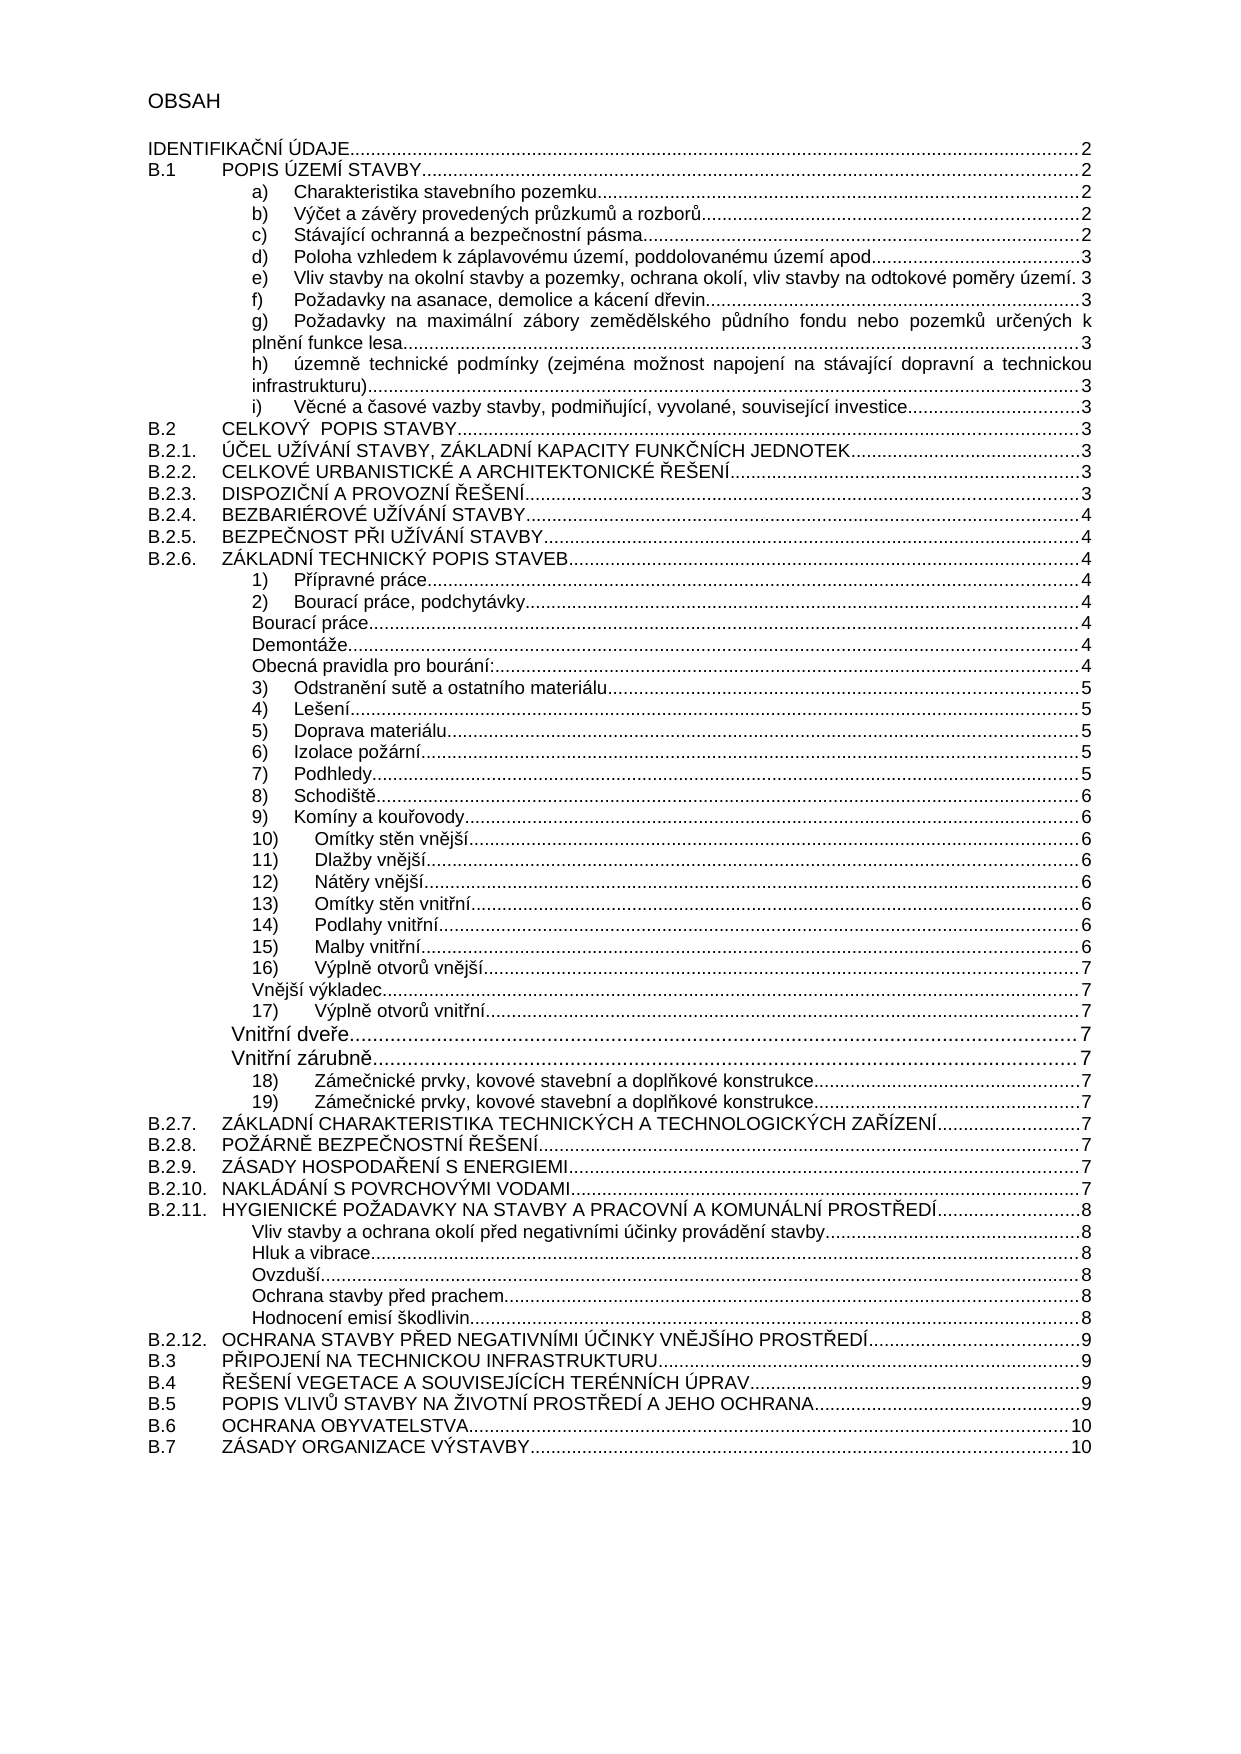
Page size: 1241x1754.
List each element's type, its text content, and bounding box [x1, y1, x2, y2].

text 18) Zámečnické prvky, kovové stavební a doplňkové konstrukce 7 [252, 1069, 1092, 1091]
text 17) Výplně otvorů vnitřní 7 [252, 1000, 1092, 1022]
text 10) Omítky stěn vnější 6 [252, 828, 1092, 849]
text B.2.12. Ochrana stavby před negativními účinky vnějšího prostředí 9 [148, 1328, 1092, 1350]
text 8) Schodiště 6 [252, 784, 1092, 806]
text B.1 POPIS ÚZEMÍ STAVBY 2 [148, 159, 1092, 181]
text B.2.3. DISPOZIČNÍ A provozní řešení 3 [148, 483, 1092, 504]
text 3) Odstranění sutě a ostatního materiálu 5 [252, 677, 1092, 698]
text 15) Malby vnitřní 6 [252, 935, 1092, 957]
text 4) Lešení 5 [252, 698, 1092, 720]
text IDENTIFIKAČNÍ ÚDAJE 2 [148, 138, 1092, 159]
text Ochrana stavby před prachem 8 [252, 1285, 1092, 1307]
text B.6 OCHRANA OBYVATELSTVA 10 [148, 1414, 1092, 1436]
text B.2.10. Nakládání s povrchovými vodami 7 [148, 1177, 1092, 1199]
text 19) Zámečnické prvky, kovové stavební a doplňkové konstrukce 7 [252, 1091, 1092, 1113]
text 1) Přípravné práce 4 [252, 569, 1092, 590]
text B.5 POPIS VLIVŮ STAVBY NA ŽIVOTNÍ PROSTŘEDÍ A JEHO OCHRANA 9 [148, 1393, 1092, 1414]
text B.2.6. Základní TECHNICKÝ POPIS STAVEB 4 [148, 547, 1092, 569]
text e) Vliv stavby na okolní stavby a pozemky, ochrana okolí, vliv stavby na odtokové poměry území 3 [252, 267, 1092, 288]
text 16) Výplně otvorů vnější 7 [252, 957, 1092, 978]
text B.4 ŘEŠENÍ VEGETACE A SOUVISEJÍCÍCH TERÉNNÍCH ÚPRAV 9 [148, 1371, 1092, 1393]
text B.7 ZÁSADY ORGANIZACE VÝSTAVBY 10 [148, 1436, 1092, 1458]
text Vliv stavby a ochrana okolí před negativními účinky provádění stavby. 8 [252, 1221, 1092, 1242]
text c) Stávající ochranná a bezpečnostní pásma 2 [252, 224, 1092, 245]
text 14) Podlahy vnitřní 6 [252, 914, 1092, 935]
text 12) Nátěry vnější 6 [252, 871, 1092, 892]
text i) Věcné a časové vazby stavby, podmiňující, vyvolané, související investice 3 [252, 396, 1092, 418]
text Hluk a vibrace 8 [252, 1242, 1092, 1264]
text B.2 Celkový popis stavby 3 [148, 418, 1092, 439]
text 9) Komíny a kouřovody 6 [252, 806, 1092, 828]
text Demontáže 4 [252, 633, 1092, 655]
text Vnitřní dveře 7 [231, 1022, 1092, 1046]
text a) Charakteristika stavebního pozemku 2 [252, 181, 1092, 202]
text h) územně technické podmínky (zejména možnost napojení na stávající dopravní a technickou infrastrukturu) 3 [252, 353, 1092, 396]
text b) Výčet a závěry provedených průzkumů a rozborů 2 [252, 202, 1092, 224]
text 2) Bourací práce, podchytávky 4 [252, 590, 1092, 612]
text B.2.8. POŽÁRNĚ BEZPEČNOSTNÍ ŘEŠENÍ 7 [148, 1134, 1092, 1156]
text OBSAH [148, 89, 1092, 113]
text Obecná pravidla pro bourání: 4 [252, 655, 1092, 677]
text B.2.9. Zásady hospodaření s energiemi 7 [148, 1156, 1092, 1177]
text Hodnocení emisí škodlivin 8 [252, 1307, 1092, 1328]
text 11) Dlažby vnější 6 [252, 849, 1092, 871]
text Vnější výkladec 7 [252, 978, 1092, 1000]
text B.2.2. Celkové urbanistické a architektonické řešení 3 [148, 461, 1092, 483]
text f) Požadavky na asanace, demolice a kácení dřevin 3 [252, 288, 1092, 310]
text B.2.11. Hygienické požadavky na stavby A pracovní a komunální prostředí 8 [148, 1199, 1092, 1221]
text d) Poloha vzhledem k záplavovému území, poddolovanému území apod. 3 [252, 245, 1092, 267]
text B.2.7. Základní charakteristika technických a technologických zařízení 7 [148, 1113, 1092, 1134]
text B.2.5. Bezpečnost při užívání stavby 4 [148, 526, 1092, 547]
text Vnitřní zárubně 7 [231, 1046, 1092, 1069]
text 7) Podhledy 5 [252, 763, 1092, 784]
text 13) Omítky stěn vnitřní 6 [252, 892, 1092, 914]
text 6) Izolace požární 5 [252, 741, 1092, 763]
text B.2.4. Bezbariérové užívání stavby 4 [148, 504, 1092, 526]
text B.2.1. Účel užívání stavby, základní kapacity funkčních jednotek 3 [148, 439, 1092, 461]
text 5) Doprava materiálu 5 [252, 720, 1092, 741]
text Bourací práce 4 [252, 612, 1092, 633]
text B.3 PŘIPOJENÍ NA TECHNICKOU INFRASTRUKTURU 9 [148, 1350, 1092, 1371]
text g) Požadavky na maximální zábory zemědělského půdního fondu nebo pozemků určených k plnění funkce lesa 3 [252, 310, 1092, 353]
text Ovzduší 8 [252, 1264, 1092, 1285]
